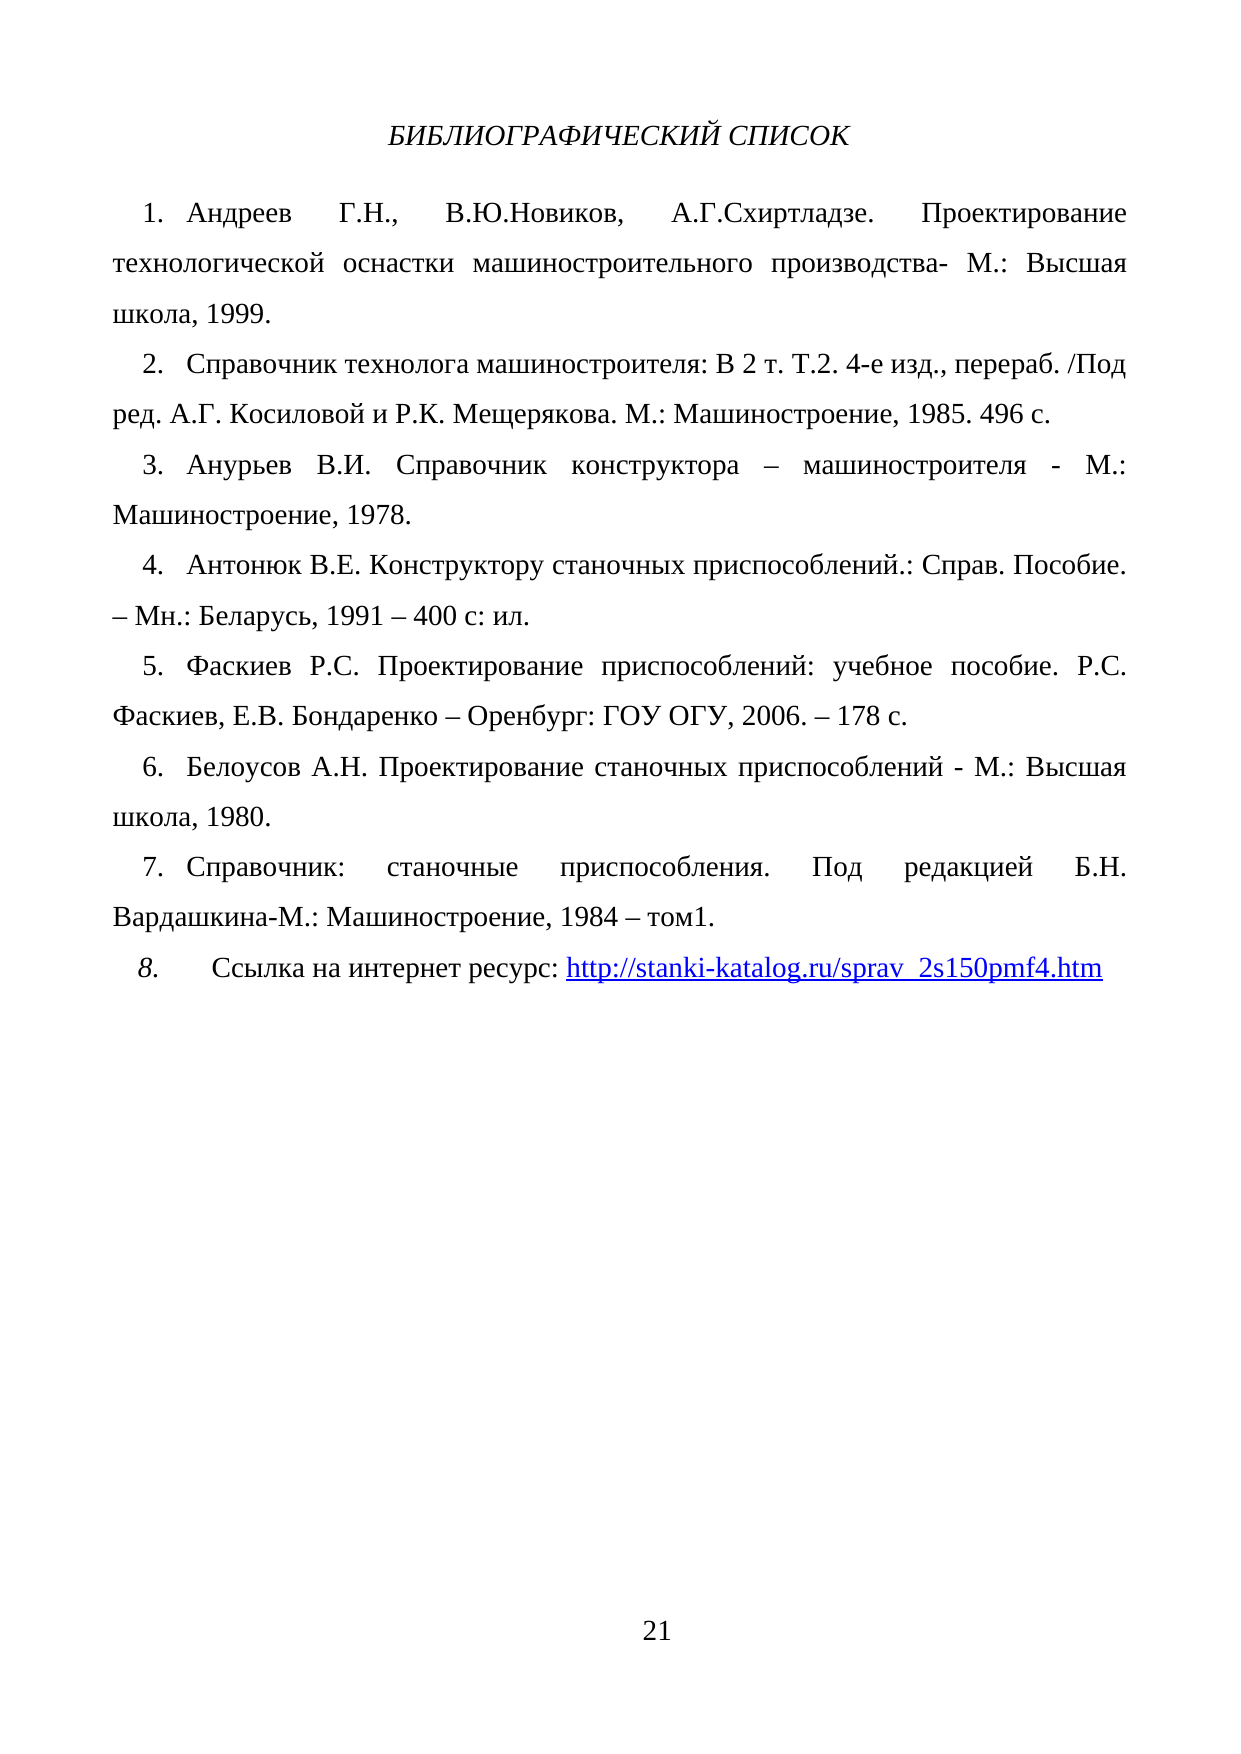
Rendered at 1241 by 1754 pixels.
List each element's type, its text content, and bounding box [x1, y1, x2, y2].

subtitle БИБЛИОГРАФИЧЕСКИЙ СПИСОК [112, 118, 1128, 152]
list Фаскиев Р.С. Проектирование приспособлений: учебное пособие. Р.С. Фаскиев, Е.В. Бондаренко – Оренбург: ГОУ ОГУ, 2006. – 178 с. [112, 648, 1128, 732]
list Справочник: станочные приспособления. Под редакцией Б.Н. Вардашкина-М.: Машиностроение, 1984 – том1. [112, 849, 1128, 933]
list Белоусов А.Н. Проектирование станочных приспособлений - М.: Высшая школа, 1980. [112, 749, 1128, 832]
list Справочник технолога машиностроителя: В 2 т. Т.2. 4-е изд., перераб. /Под ред. А.Г. Косиловой и Р.К. Мещерякова. М.: Машиностроение, 1985. 496 с. [112, 346, 1128, 430]
list Андреев Г.Н., В.Ю.Новиков, А.Г.Схиртладзе. Проектирование технологической оснастки машиностроительного производства- М.: Высшая школа, 1999. [112, 195, 1128, 329]
list Антонюк В.Е. Конструктору станочных приспособлений.: Справ. Пособие. – Мн.: Беларусь, 1991 – 400 с: ил. [112, 547, 1128, 631]
list Анурьев В.И. Справочник конструктора – машиностроителя - М.: Машиностроение, 1978. [112, 447, 1128, 531]
list Ссылка на интернет ресурс: http://stanki-katalog.ru/sprav_2s150pmf4.htm [112, 950, 1128, 983]
